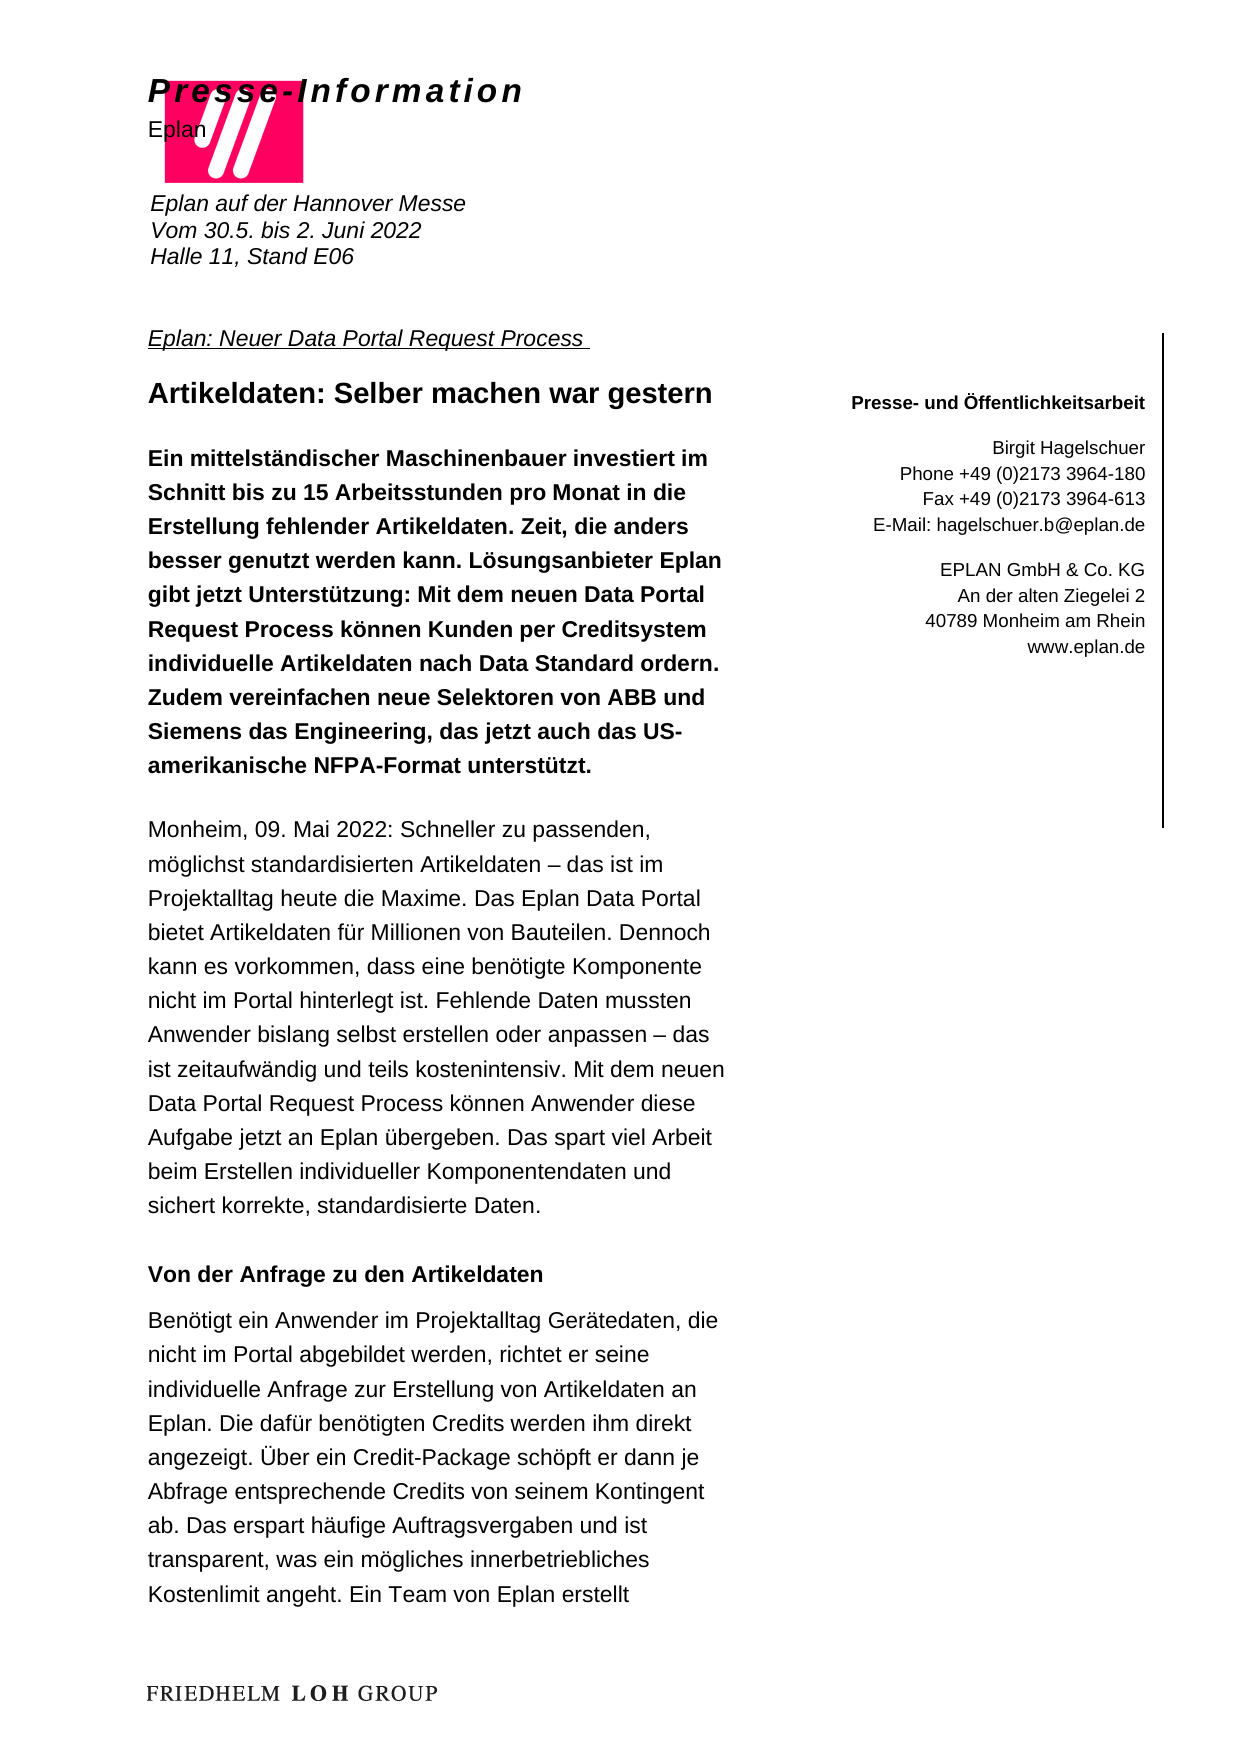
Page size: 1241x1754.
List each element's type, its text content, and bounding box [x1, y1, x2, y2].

text Artikeldaten: Selber machen war gestern [148, 376, 729, 410]
picture [147, 1685, 437, 1701]
text Von der Anfrage zu den Artikeldaten [148, 1261, 729, 1287]
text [148, 1307, 729, 1607]
text Monheim, 09. Mai 2022: Schneller zu passenden, möglichst standardisierten Artikeldaten – das ist im Projektalltag heute die Maxime. Das Eplan Data Portal bietet Artikeldaten für Millionen von Bauteilen. Dennoch kann es vorkommen, dass eine benötigte Komponente nicht im Portal hinterlegt ist. Fehlende Daten mussten Anwender bislang selbst erstellen oder anpassen – das ist zeitaufwändig und teils kostenintensiv. Mit dem neuen Data Portal Request Process können Anwender diese Aufgabe jetzt an Eplan übergeben. Das spart viel Arbeit beim Erstellen individueller Komponentendaten und sichert korrekte, standardisierte Daten. [148, 816, 729, 1219]
text Eplan: Neuer Data Portal Request Process [148, 325, 729, 351]
picture [162, 78, 305, 182]
text Ein mittelständischer Maschinenbauer investiert im Schnitt bis zu 15 Arbeitsstunden pro Monat in die Erstellung fehlender Artikeldaten. Zeit, die anders besser genutzt werden kann. Lösungsanbieter Eplan gibt jetzt Unterstützung: Mit dem neuen Data Portal Request Process können Kunden per Creditsystem individuelle Artikeldaten nach Data Standard ordern. Zudem vereinfachen neue Selektoren von ABB und Siemens das Engineering, das jetzt auch das US-amerikanische NFPA-Format unterstützt. [148, 445, 729, 779]
